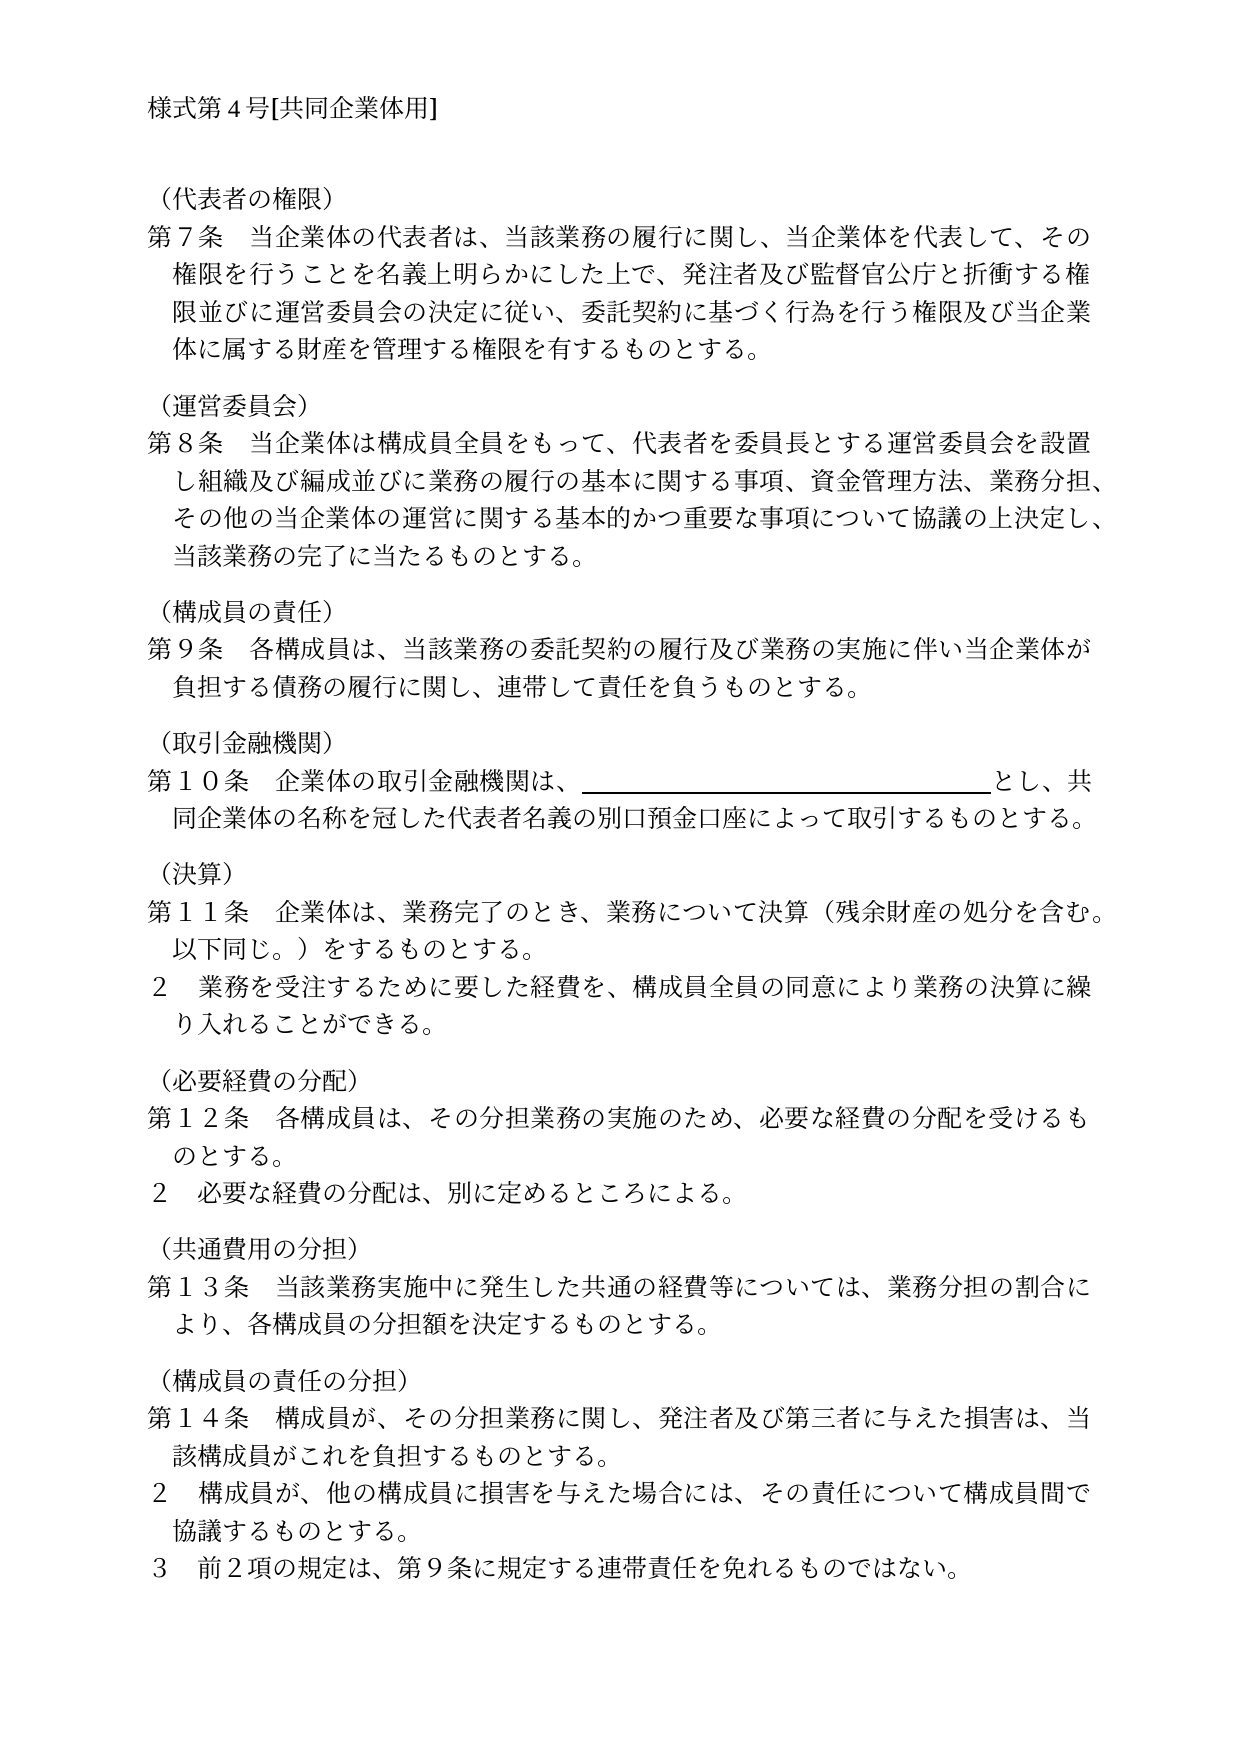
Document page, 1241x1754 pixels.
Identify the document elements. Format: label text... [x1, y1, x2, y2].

text 第１４条 構成員が、その分担業務に関し、発注者及び第三者に与えた損害は、当該構成員がこれを負担するものとする。 [148, 1398, 1092, 1473]
text （決算） [148, 854, 1092, 892]
text ３ 前２項の規定は、第９条に規定する連帯責任を免れるものではない。 [148, 1548, 1092, 1585]
text （共通費用の分担） [148, 1229, 1092, 1267]
text （構成員の責任の分担） [148, 1360, 1092, 1398]
text 第９条 各構成員は、当該業務の委託契約の履行及び業務の実施に伴い当企業体が負担する債務の履行に関し、連帯して責任を負うものとする。 [148, 629, 1092, 704]
text 第１３条 当該業務実施中に発生した共通の経費等については、業務分担の割合により、各構成員の分担額を決定するものとする。 [148, 1267, 1092, 1342]
text （取引金融機関） [148, 723, 1092, 760]
text 第７条 当企業体の代表者は、当該業務の履行に関し、当企業体を代表して、その権限を行うことを名義上明らかにした上で、発注者及び監督官公庁と折衝する権限並びに運営委員会の決定に従い、委託契約に基づく行為を行う権限及び当企業体に属する財産を管理する権限を有するものとする。 [148, 217, 1092, 367]
text （代表者の権限） [148, 179, 1092, 217]
text ２ 必要な経費の分配は、別に定めるところによる。 [148, 1173, 1092, 1210]
text 第１２条 各構成員は、その分担業務の実施のため、必要な経費の分配を受けるものとする。 [148, 1098, 1092, 1173]
text （必要経費の分配） [148, 1060, 1092, 1098]
text 第８条 当企業体は構成員全員をもって、代表者を委員長とする運営委員会を設置し組織及び編成並びに業務の履行の基本に関する事項、資金管理方法、業務分担、その他の当企業体の運営に関する基本的かつ重要な事項について協議の上決定し、当該業務の完了に当たるものとする。 [148, 423, 1092, 573]
text ２ 構成員が、他の構成員に損害を与えた場合には、その責任について構成員間で協議するものとする。 [148, 1473, 1092, 1548]
text （運営委員会） [148, 385, 1092, 423]
text （構成員の責任） [148, 592, 1092, 629]
text ２ 業務を受注するために要した経費を、構成員全員の同意により業務の決算に繰り入れることができる。 [148, 967, 1092, 1042]
text 第１１条 企業体は、業務完了のとき、業務について決算（残余財産の処分を含む。以下同じ。）をするものとする。 [148, 892, 1092, 967]
text 第１０条 企業体の取引金融機関は、 とし、共同企業体の名称を冠した代表者名義の別口預金口座によって取引するものとする。 [148, 760, 1092, 835]
